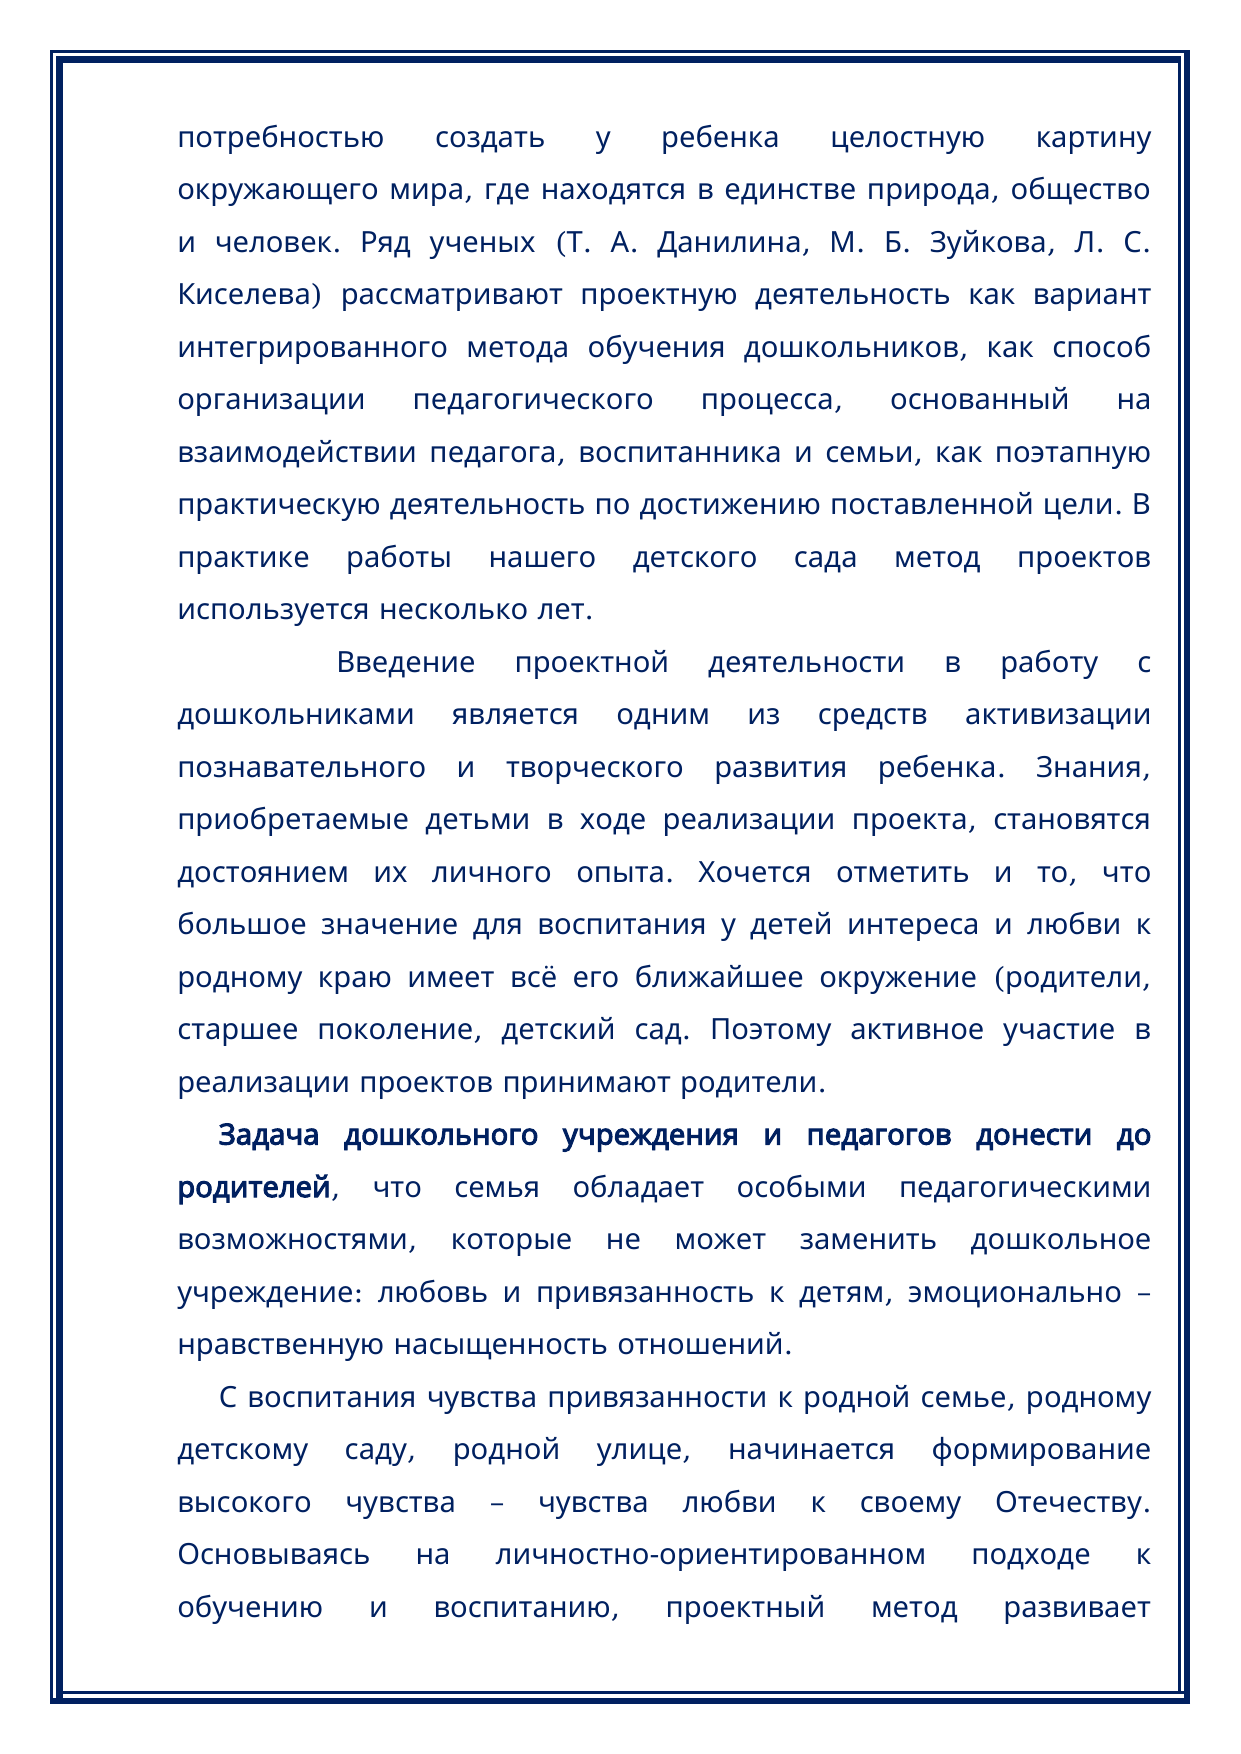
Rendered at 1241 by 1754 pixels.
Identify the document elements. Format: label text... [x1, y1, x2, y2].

text Введение проектной деятельности в работу с дошкольниками является одним из средств активизации познавательного и творческого развития ребенка. Знания, приобретаемые детьми в ходе реализации проекта, становятся достоянием их личного опыта. Хочется отметить и то, что большое значение для воспитания у детей интереса и любви к родному краю имеет всё его ближайшее окружение (родители, старшее поколение, детский сад. Поэтому активное участие в реализации проектов принимают родители. [177, 643, 1152, 1098]
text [177, 118, 1152, 626]
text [177, 1378, 1152, 1623]
text Задача дошкольного учреждения и педагогов донести до родителей, что семья обладает особыми педагогическими возможностями, которые не может заменить дошкольное учреждение: любовь и привязанность к детям, эмоционально – нравственную насыщенность отношений. [177, 1116, 1152, 1361]
